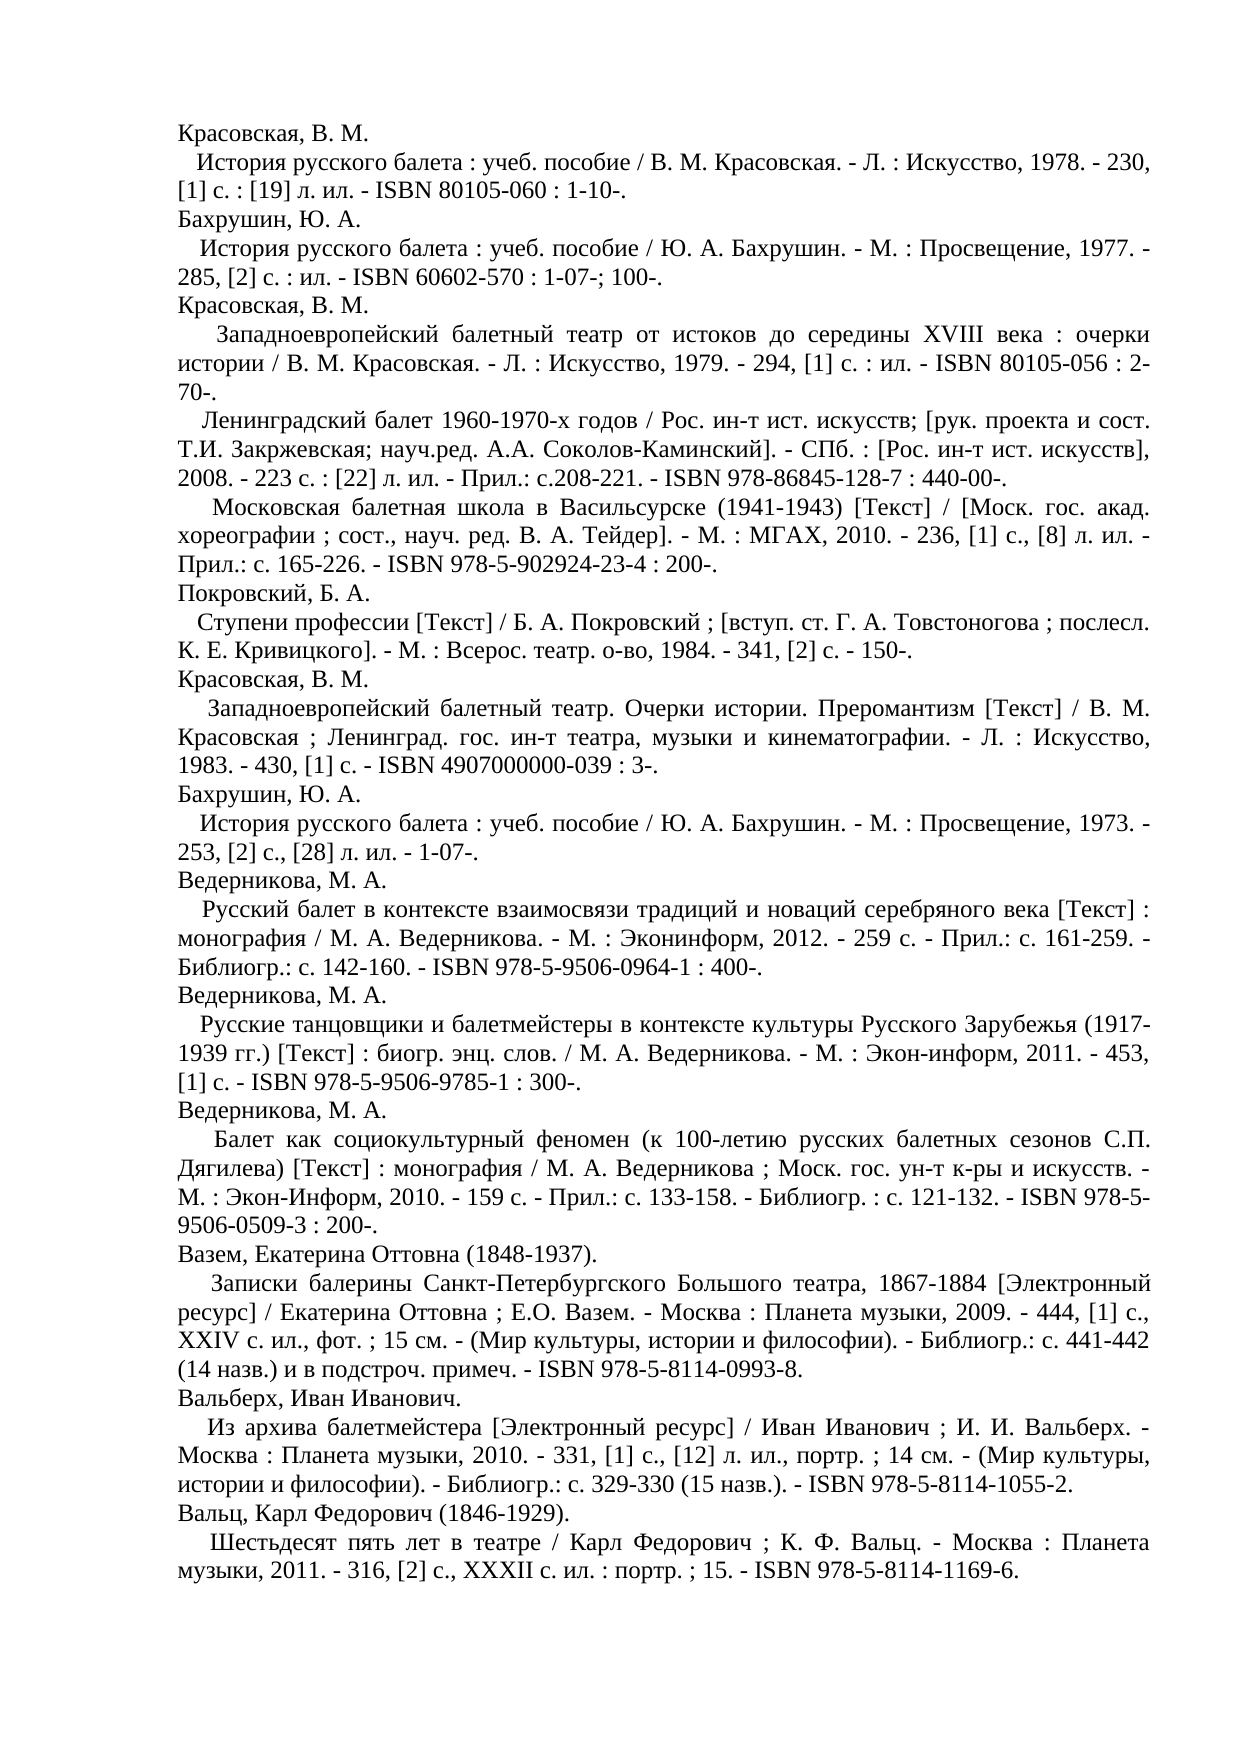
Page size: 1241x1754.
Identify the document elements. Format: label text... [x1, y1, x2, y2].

text Балет как социокультурный феномен (к 100-летию русских балетных сезонов С.П. Дягилева) [Текст] : монография / М. А. Ведерникова ; Моск. гос. ун-т к-ры и искусств. - М. : Экон-Информ, 2010. - 159 с. - Прил.: с. 133-158. - Библиогр. : с. 121-132. - ISBN 978-5-9506-0509-3 : 200-. [177, 1124, 1152, 1239]
text Красовская, В. М. [177, 118, 1152, 147]
text Красовская, В. М. [177, 291, 1152, 319]
text Ступени профессии [Текст] / Б. А. Покровский ; [вступ. ст. Г. А. Товстоногова ; послесл. К. Е. Кривицкого]. - М. : Всерос. театр. о-во, 1984. - 341, [2] с. - 150-. [177, 607, 1152, 664]
text История русского балета : учеб. пособие / Ю. А. Бахрушин. - М. : Просвещение, 1973. - 253, [2] с., [28] л. ил. - 1-07-. [177, 808, 1152, 866]
text Из архива балетмейстера [Электронный ресурс] / Иван Иванович ; И. И. Вальберх. - Москва : Планета музыки, 2010. - 331, [1] с., [12] л. ил., портр. ; 14 см. - (Мир культуры, истории и философии). - Библиогр.: с. 329-330 (15 назв.). - ISBN 978-5-8114-1055-2. [177, 1412, 1152, 1498]
text Западноевропейский балетный театр от истоков до середины XVIII века : очерки истории / В. М. Красовская. - Л. : Искусство, 1979. - 294, [1] с. : ил. - ISBN 80105-056 : 2-70-. [177, 319, 1152, 406]
text Русский балет в контексте взаимосвязи традиций и новаций серебряного века [Текст] : монография / М. А. Ведерникова. - М. : Эконинформ, 2012. - 259 с. - Прил.: с. 161-259. - Библиогр.: с. 142-160. - ISBN 978-5-9506-0964-1 : 400-. [177, 894, 1152, 981]
text Русские танцовщики и балетмейстеры в контексте культуры Русского Зарубежья (1917-1939 гг.) [Текст] : биогр. энц. слов. / М. А. Ведерникова. - М. : Экон-информ, 2011. - 453, [1] с. - ISBN 978-5-9506-9785-1 : 300-. [177, 1009, 1152, 1096]
text Московская балетная школа в Васильсурске (1941-1943) [Текст] / [Моск. гос. акад. хореографии ; сост., науч. ред. В. А. Тейдер]. - М. : МГАХ, 2010. - 236, [1] с., [8] л. ил. - Прил.: с. 165-226. - ISBN 978-5-902924-23-4 : 200-. [177, 492, 1152, 578]
text Шестьдесят пять лет в театре / Карл Федорович ; К. Ф. Вальц. - Москва : Планета музыки, 2011. - 316, [2] с., XXXII с. ил. : портр. ; 15. - ISBN 978-5-8114-1169-6. [177, 1527, 1152, 1584]
text Ведерникова, М. А. [177, 981, 1152, 1009]
text Ленинградский балет 1960-1970-х годов / Рос. ин-т ист. искусств; [рук. проекта и сост. Т.И. Закржевская; науч.ред. А.А. Соколов-Каминский]. - СПб. : [Рос. ин-т ист. искусств], 2008. - 223 с. : [22] л. ил. - Прил.: с.208-221. - ISBN 978-86845-128-7 : 440-00-. [177, 406, 1152, 492]
text Красовская, В. М. [177, 664, 1152, 693]
text Ведерникова, М. А. [177, 866, 1152, 894]
text Бахрушин, Ю. А. [177, 204, 1152, 233]
text Записки балерины Санкт-Петербургского Большого театра, 1867-1884 [Электронный ресурс] / Екатерина Оттовна ; Е.О. Вазем. - Москва : Планета музыки, 2009. - 444, [1] с., XXIV с. ил., фот. ; 15 см. - (Мир культуры, истории и философии). - Библиогр.: с. 441-442 (14 назв.) и в подстроч. примеч. - ISBN 978-5-8114-0993-8. [177, 1268, 1152, 1383]
text Бахрушин, Ю. А. [177, 779, 1152, 808]
text Вальберх, Иван Иванович. [177, 1383, 1152, 1412]
text Покровский, Б. А. [177, 578, 1152, 607]
text История русского балета : учеб. пособие / Ю. А. Бахрушин. - М. : Просвещение, 1977. - 285, [2] с. : ил. - ISBN 60602-570 : 1-07-; 100-. [177, 233, 1152, 291]
text Вазем, Екатерина Оттовна (1848-1937). [177, 1239, 1152, 1268]
text Вальц, Карл Федорович (1846-1929). [177, 1498, 1152, 1527]
text История русского балета : учеб. пособие / В. М. Красовская. - Л. : Искусство, 1978. - 230, [1] с. : [19] л. ил. - ISBN 80105-060 : 1-10-. [177, 147, 1152, 204]
text Ведерникова, М. А. [177, 1096, 1152, 1124]
text Западноевропейский балетный театр. Очерки истории. Преромантизм [Текст] / В. М. Красовская ; Ленинград. гос. ин-т театра, музыки и кинематографии. - Л. : Искусство, 1983. - 430, [1] с. - ISBN 4907000000-039 : 3-. [177, 693, 1152, 779]
